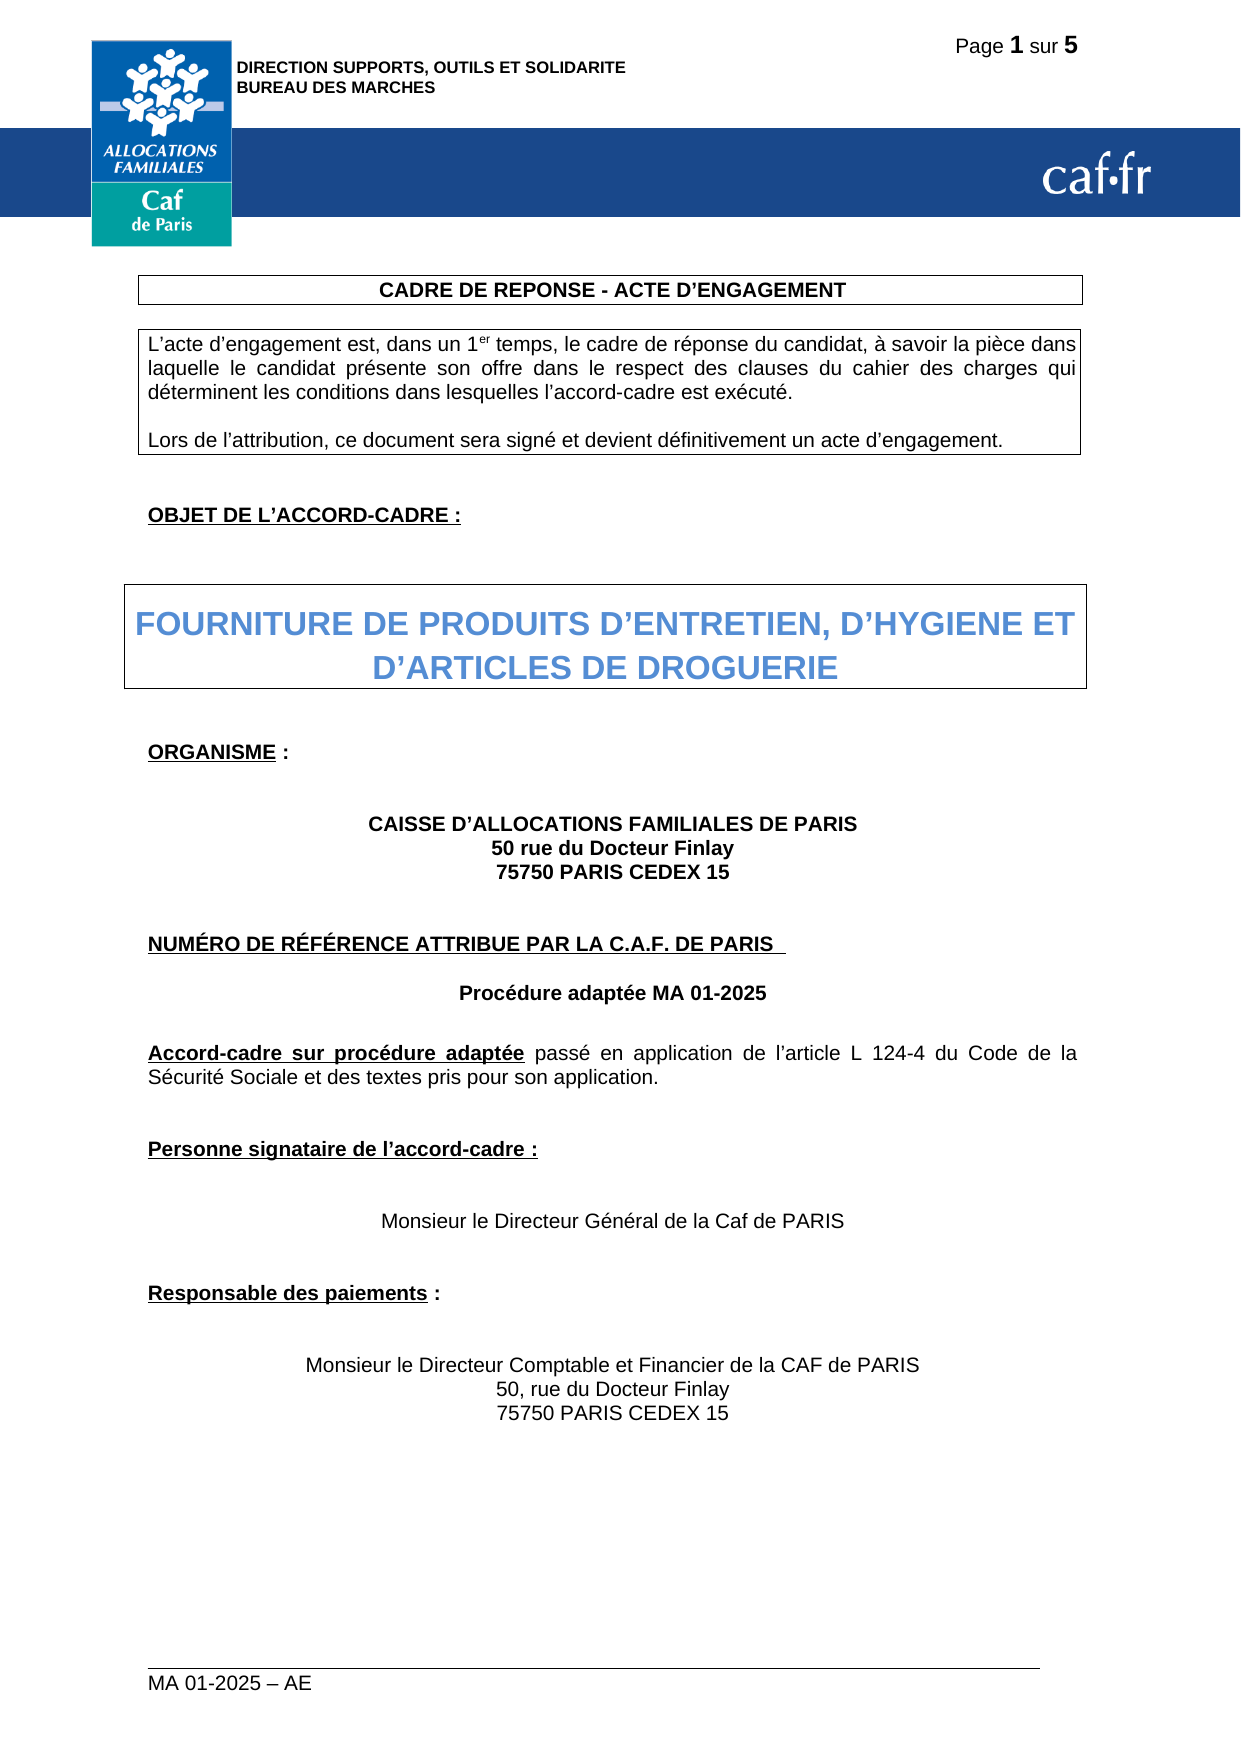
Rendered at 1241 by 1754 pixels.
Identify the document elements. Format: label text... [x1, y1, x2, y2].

text Accord-cadre sur procédure adaptée passé en application de l’article L 124-4 du Code de la Sécurité Sociale et des textes pris pour son application. [148, 1041, 1078, 1089]
text 75750 PARIS CEDEX 15 [148, 1400, 1078, 1424]
text Lors de l’attribution, ce document sera signé et devient définitivement un acte d’engagement. [139, 425, 1080, 454]
text ORGANISME : [148, 740, 1078, 764]
picture [1043, 151, 1151, 194]
text FOURNITURE DE PRODUITS D’ENTRETIEN, D’HYGIENE ET D’ARTICLES DE DROGUERIE [125, 585, 1086, 688]
text Monsieur le Directeur Comptable et Financier de la CAF de PARIS [148, 1352, 1078, 1376]
text L’acte d’engagement est, dans un 1er temps, le cadre de réponse du candidat, à savoir la pièce dans laquelle le candidat présente son offre dans le respect des clauses du cahier des charges qui déterminent les conditions dans lesquelles l’accord-cadre est exécuté. [139, 330, 1080, 404]
text OBJET DE L’ACCORD-CADRE : [148, 503, 1078, 527]
text 75750 PARIS CEDEX 15 [148, 860, 1078, 884]
text 50, rue du Docteur Finlay [148, 1376, 1078, 1400]
subtitle Procédure adaptée MA 01-2025 [148, 981, 1078, 1004]
text NUMÉRO DE RÉFÉRENCE ATTRIBUE PAR LA C.A.F. DE PARIS [148, 932, 1078, 956]
text 50 rue du Docteur Finlay [148, 836, 1078, 860]
text CADRE DE REPONSE - ACTE D’ENGAGEMENT [139, 276, 1082, 304]
picture [91, 40, 232, 247]
text CAISSE D’ALLOCATIONS FAMILIALES DE PARIS [148, 812, 1078, 836]
text Personne signataire de l’accord-cadre : [148, 1137, 1078, 1161]
text Monsieur le Directeur Général de la Caf de PARIS [148, 1209, 1078, 1233]
text Responsable des paiements : [148, 1281, 1078, 1304]
